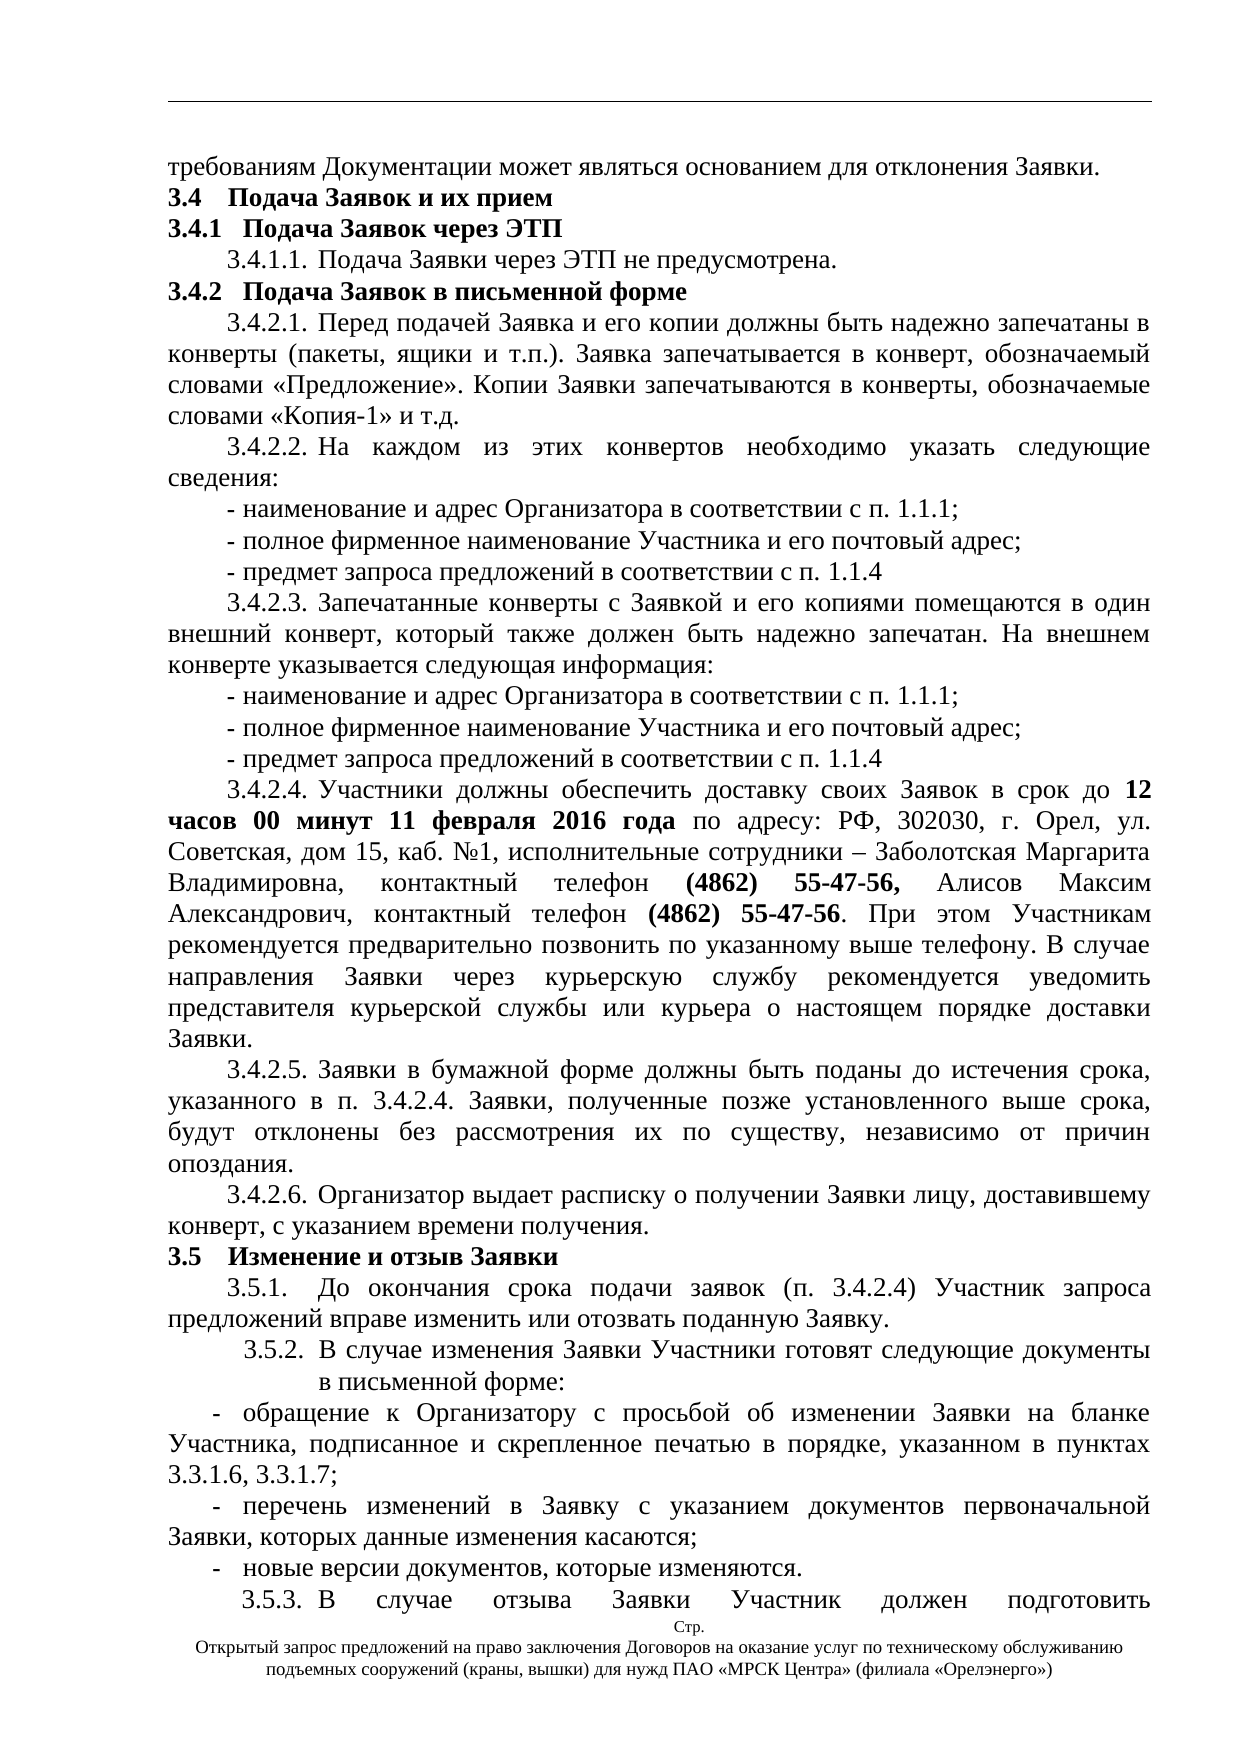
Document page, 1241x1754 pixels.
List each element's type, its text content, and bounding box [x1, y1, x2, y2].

list обращение к Организатору с просьбой об изменении Заявки на бланке Участника, подписанное и скрепленное печатью в порядке, указанном в пунктах 3.3.1.6, 3.3.1.7; [168, 1396, 1152, 1489]
subtitle Изменение и отзыв Заявки [168, 1240, 1152, 1271]
list Заявки в бумажной форме должны быть поданы до истечения срока, указанного в п. 3.4.2.4. Заявки, полученные позже установленного выше срока, будут отклонены без рассмотрения их по существу, независимо от причин опоздания. [168, 1053, 1152, 1178]
list Подача Заявки через ЭТП не предусмотрена. [168, 243, 1152, 274]
subtitle Подача Заявок через ЭТП [168, 212, 1152, 243]
list новые версии документов, которые изменяются. [168, 1552, 1152, 1583]
list полное фирменное наименование Участника и его почтовый адрес; [168, 711, 1152, 742]
list Организатор выдает расписку о получении Заявки лицу, доставившему конверт, с указанием времени получения. [168, 1178, 1152, 1240]
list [168, 1583, 1152, 1614]
list предмет запроса предложений в соответствии с п. 1.1.4 [168, 555, 1152, 586]
subtitle Подача Заявок в письменной форме [168, 274, 1152, 306]
list предмет запроса предложений в соответствии с п. 1.1.4 [168, 742, 1152, 773]
list В случае изменения Заявки Участники готовят следующие документы в письменной форме: [243, 1333, 1152, 1396]
list Перед подачей Заявка и его копии должны быть надежно запечатаны в конверты (пакеты, ящики и т.п.). Заявка запечатывается в конверт, обозначаемый словами «Предложение». Копии Заявки запечатываются в конверты, обозначаемые словами «Копия-1» и т.д. [168, 306, 1152, 430]
list На каждом из этих конвертов необходимо указать следующие сведения: [168, 430, 1152, 493]
list наименование и адрес Организатора в соответствии с п. 1.1.1; [168, 493, 1152, 524]
list наименование и адрес Организатора в соответствии с п. 1.1.1; [168, 679, 1152, 711]
list До окончания срока подачи заявок (п. 3.4.2.4) Участник запроса предложений вправе изменить или отозвать поданную Заявку. [168, 1271, 1152, 1333]
list Участники должны обеспечить доставку своих Заявок в срок до 12 часов 00 минут 11 февраля 2016 года по адресу: РФ, 302030, г. Орел, ул. Советская, дом 15, каб. №1, исполнительные сотрудники – Заболотская Маргарита Владимировна, контактный телефон (4862) 55-47-56, Алисов Максим Александрович, контактный телефон (4862) 55-47-56. При этом Участникам рекомендуется предварительно позвонить по указанному выше телефону. В случае направления Заявки через курьерскую службу рекомендуется уведомить представителя курьерской службы или курьера о настоящем порядке доставки Заявки. [168, 773, 1152, 1053]
subtitle Подача Заявок и их прием [168, 181, 1152, 212]
list Запечатанные конверты с Заявкой и его копиями помещаются в один внешний конверт, который также должен быть надежно запечатан. На внешнем конверте указывается следующая информация: [168, 586, 1152, 679]
list перечень изменений в Заявку с указанием документов первоначальной Заявки, которых данные изменения касаются; [168, 1489, 1152, 1552]
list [168, 150, 1152, 181]
list полное фирменное наименование Участника и его почтовый адрес; [168, 524, 1152, 555]
